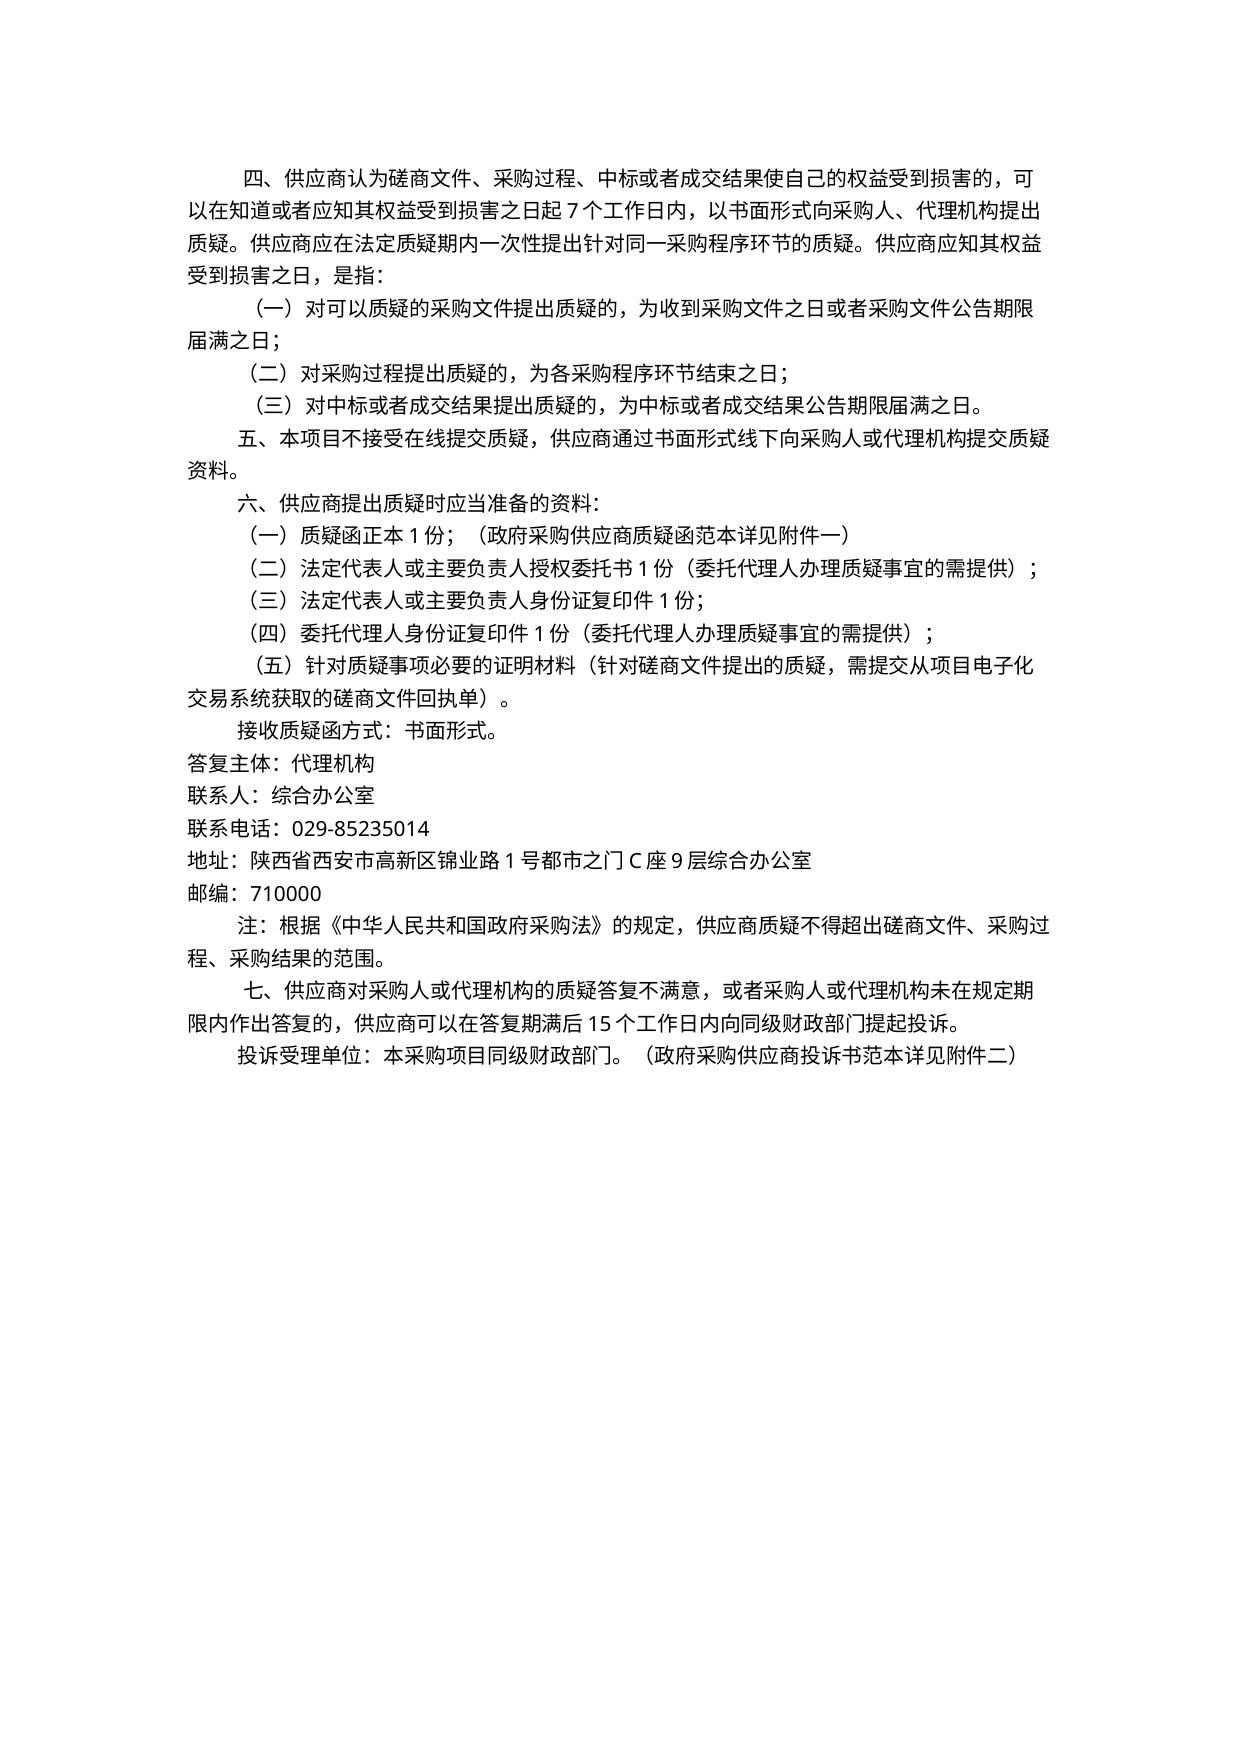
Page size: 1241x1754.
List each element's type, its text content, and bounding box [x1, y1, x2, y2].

text 联系人：综合办公室 [187, 779, 1053, 812]
text 六、供应商提出质疑时应当准备的资料： [187, 487, 1053, 519]
text （五）针对质疑事项必要的证明材料（针对磋商文件提出的质疑，需提交从项目电子化交易系统获取的磋商文件回执单）。 [187, 649, 1053, 714]
text （三）对中标或者成交结果提出质疑的，为中标或者成交结果公告期限届满之日。 [187, 389, 1053, 422]
text 投诉受理单位：本采购项目同级财政部门。（政府采购供应商投诉书范本详见附件二） [187, 1039, 1053, 1072]
text 邮编：710000 [187, 877, 1053, 909]
text 五、本项目不接受在线提交质疑，供应商通过书面形式线下向采购人或代理机构提交质疑资料。 [187, 422, 1053, 487]
text 答复主体：代理机构 [187, 747, 1053, 779]
text （一）对可以质疑的采购文件提出质疑的，为收到采购文件之日或者采购文件公告期限届满之日； [187, 292, 1053, 357]
text （二）法定代表人或主要负责人授权委托书1份（委托代理人办理质疑事宜的需提供）； [187, 552, 1053, 584]
text （一）质疑函正本1份；（政府采购供应商质疑函范本详见附件一） [187, 519, 1053, 552]
text 联系电话：029-85235014 [187, 812, 1053, 844]
text （三）法定代表人或主要负责人身份证复印件1份； [187, 584, 1053, 617]
text 注：根据《中华人民共和国政府采购法》的规定，供应商质疑不得超出磋商文件、采购过程、采购结果的范围。 [187, 909, 1053, 974]
text （二）对采购过程提出质疑的，为各采购程序环节结束之日； [187, 357, 1053, 389]
text 接收质疑函方式：书面形式。 [187, 714, 1053, 747]
text （四）委托代理人身份证复印件1份（委托代理人办理质疑事宜的需提供）； [187, 617, 1053, 649]
text 七、供应商对采购人或代理机构的质疑答复不满意，或者采购人或代理机构未在规定期限内作出答复的，供应商可以在答复期满后15个工作日内向同级财政部门提起投诉。 [187, 974, 1053, 1039]
text 四、供应商认为磋商文件、采购过程、中标或者成交结果使自己的权益受到损害的，可以在知道或者应知其权益受到损害之日起7个工作日内，以书面形式向采购人、代理机构提出质疑。供应商应在法定质疑期内一次性提出针对同一采购程序环节的质疑。供应商应知其权益受到损害之日，是指： [187, 162, 1053, 292]
text 地址：陕西省西安市高新区锦业路1号都市之门C座9层综合办公室 [187, 844, 1053, 877]
